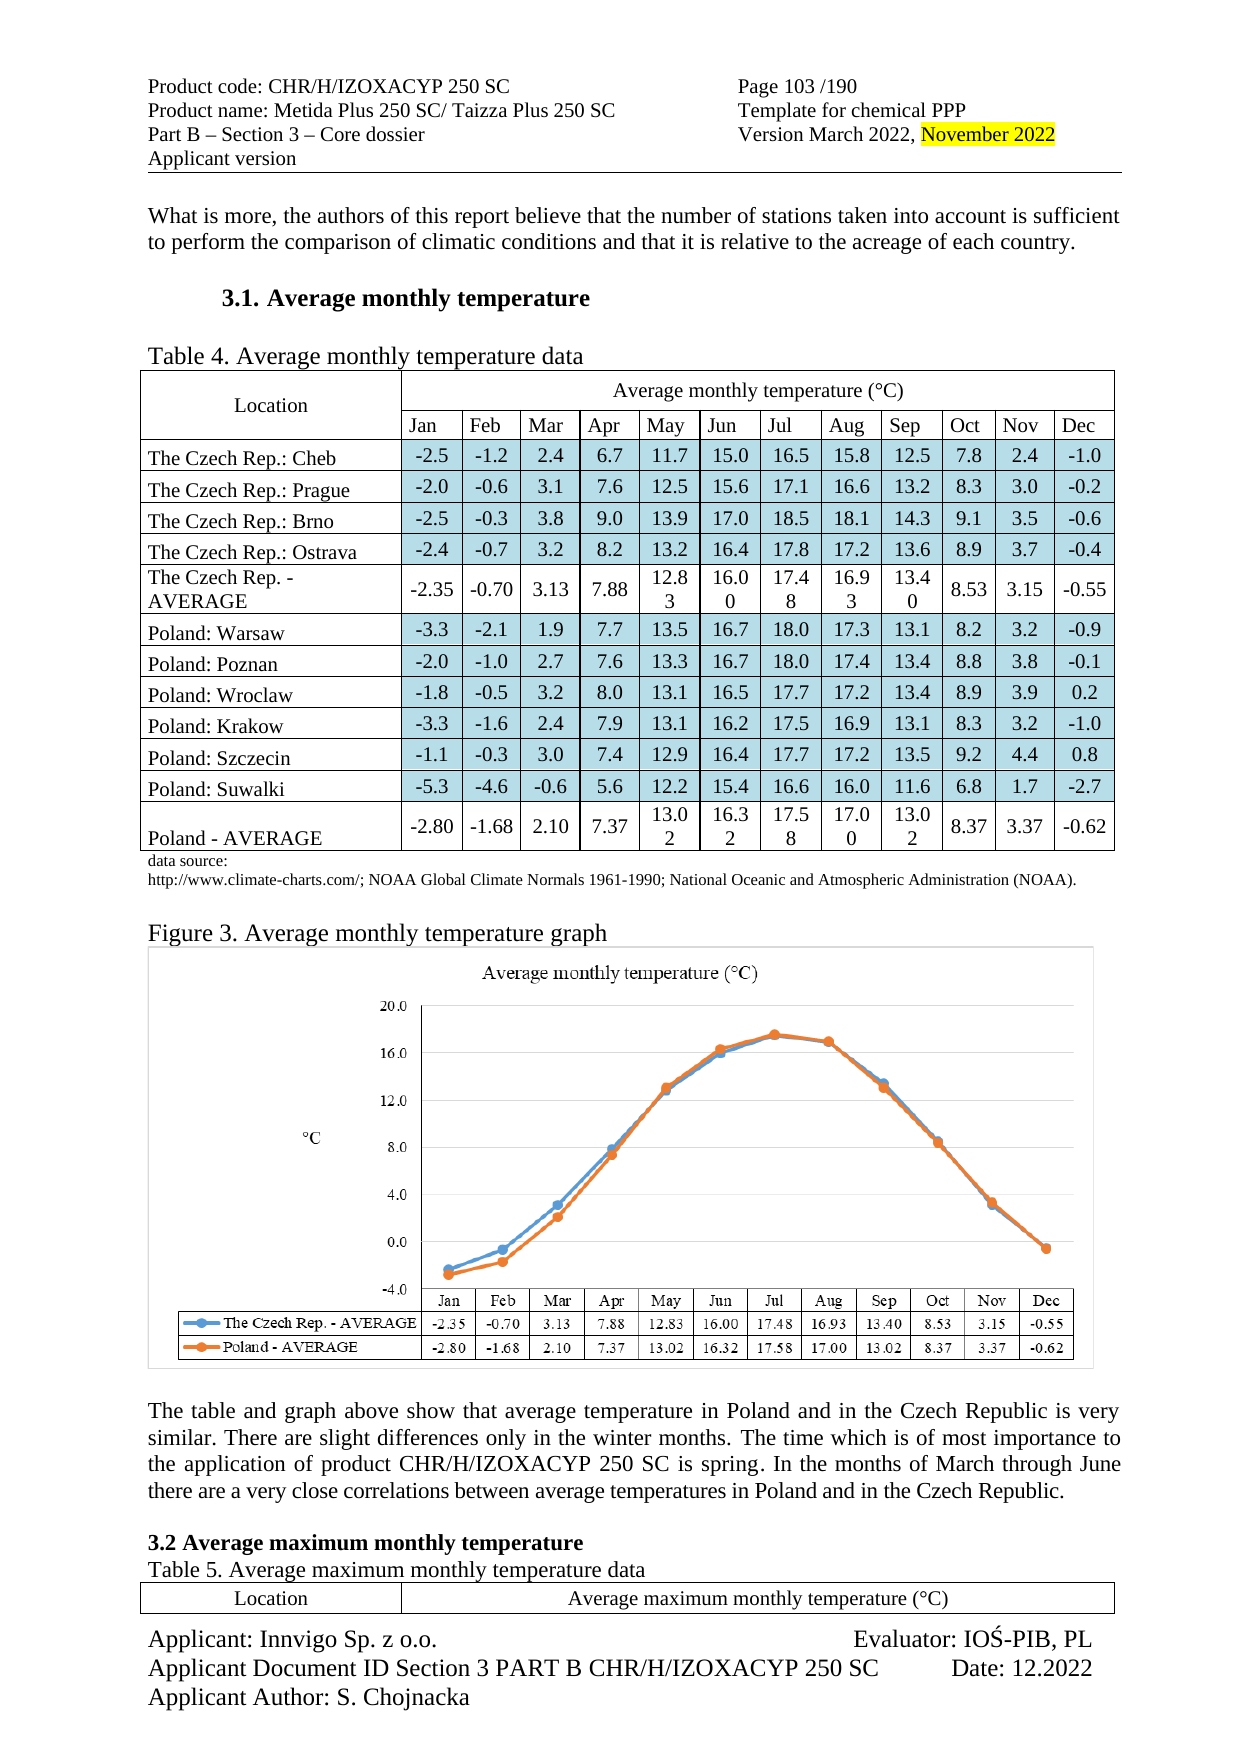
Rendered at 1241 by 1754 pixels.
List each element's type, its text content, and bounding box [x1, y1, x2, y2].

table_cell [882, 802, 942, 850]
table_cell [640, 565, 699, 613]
text Table 4. Average monthly temperature data [148, 341, 1122, 370]
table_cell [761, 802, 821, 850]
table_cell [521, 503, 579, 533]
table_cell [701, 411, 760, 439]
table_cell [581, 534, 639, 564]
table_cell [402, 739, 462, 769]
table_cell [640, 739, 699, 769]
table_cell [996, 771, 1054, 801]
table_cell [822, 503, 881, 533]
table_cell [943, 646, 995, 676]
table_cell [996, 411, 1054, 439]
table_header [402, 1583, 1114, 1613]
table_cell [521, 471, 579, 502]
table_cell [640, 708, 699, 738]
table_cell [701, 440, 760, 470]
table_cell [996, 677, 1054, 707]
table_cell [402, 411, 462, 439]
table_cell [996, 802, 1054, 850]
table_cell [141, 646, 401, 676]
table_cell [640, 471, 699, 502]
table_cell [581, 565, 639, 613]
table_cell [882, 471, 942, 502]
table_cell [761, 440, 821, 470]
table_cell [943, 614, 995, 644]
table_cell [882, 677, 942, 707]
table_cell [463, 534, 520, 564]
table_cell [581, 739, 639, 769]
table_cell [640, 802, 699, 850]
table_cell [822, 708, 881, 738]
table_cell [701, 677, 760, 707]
text 3.2 Average maximum monthly temperature [148, 1529, 1122, 1556]
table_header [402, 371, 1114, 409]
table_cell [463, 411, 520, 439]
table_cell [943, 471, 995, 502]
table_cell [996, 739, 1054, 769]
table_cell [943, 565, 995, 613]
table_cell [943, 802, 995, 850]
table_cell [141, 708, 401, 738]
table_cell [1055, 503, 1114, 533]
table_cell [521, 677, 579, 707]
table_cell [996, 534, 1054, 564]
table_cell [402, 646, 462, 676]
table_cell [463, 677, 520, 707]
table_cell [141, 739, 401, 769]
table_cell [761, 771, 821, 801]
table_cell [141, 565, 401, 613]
picture [147, 946, 1094, 1369]
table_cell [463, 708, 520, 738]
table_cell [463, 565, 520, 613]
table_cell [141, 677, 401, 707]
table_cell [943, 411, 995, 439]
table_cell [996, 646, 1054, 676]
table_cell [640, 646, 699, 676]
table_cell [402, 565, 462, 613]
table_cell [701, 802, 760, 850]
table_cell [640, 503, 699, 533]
text data source: [148, 851, 1122, 870]
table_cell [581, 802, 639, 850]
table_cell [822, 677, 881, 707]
text The table and graph above show that average temperature in Poland and in the Czech Republic is very similar. There are slight differences only in the winter months. The time which is of most importance to the application of product CHR/H/IZOXACYP 250 SC is spring. In the months of March through June there are a very close correlations between average temperatures in Poland and in the Czech Republic. [148, 1398, 1122, 1503]
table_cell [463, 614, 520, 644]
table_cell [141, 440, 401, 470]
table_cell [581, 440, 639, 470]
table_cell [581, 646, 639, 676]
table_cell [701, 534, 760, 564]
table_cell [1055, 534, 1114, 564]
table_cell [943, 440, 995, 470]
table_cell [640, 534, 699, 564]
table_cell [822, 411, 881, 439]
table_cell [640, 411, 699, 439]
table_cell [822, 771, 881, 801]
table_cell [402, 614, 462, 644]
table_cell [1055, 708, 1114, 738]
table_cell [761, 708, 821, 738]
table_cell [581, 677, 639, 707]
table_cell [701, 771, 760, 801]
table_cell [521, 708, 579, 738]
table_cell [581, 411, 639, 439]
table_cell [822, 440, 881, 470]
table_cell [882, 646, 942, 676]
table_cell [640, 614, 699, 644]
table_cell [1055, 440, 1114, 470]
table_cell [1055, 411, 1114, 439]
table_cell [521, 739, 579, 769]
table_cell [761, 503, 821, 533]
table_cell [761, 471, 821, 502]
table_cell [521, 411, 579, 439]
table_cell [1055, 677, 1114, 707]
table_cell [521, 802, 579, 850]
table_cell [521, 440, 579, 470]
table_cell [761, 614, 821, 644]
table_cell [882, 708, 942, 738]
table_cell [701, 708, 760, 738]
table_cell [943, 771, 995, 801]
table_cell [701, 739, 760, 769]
text Table 5. Average maximum monthly temperature data [148, 1556, 1122, 1582]
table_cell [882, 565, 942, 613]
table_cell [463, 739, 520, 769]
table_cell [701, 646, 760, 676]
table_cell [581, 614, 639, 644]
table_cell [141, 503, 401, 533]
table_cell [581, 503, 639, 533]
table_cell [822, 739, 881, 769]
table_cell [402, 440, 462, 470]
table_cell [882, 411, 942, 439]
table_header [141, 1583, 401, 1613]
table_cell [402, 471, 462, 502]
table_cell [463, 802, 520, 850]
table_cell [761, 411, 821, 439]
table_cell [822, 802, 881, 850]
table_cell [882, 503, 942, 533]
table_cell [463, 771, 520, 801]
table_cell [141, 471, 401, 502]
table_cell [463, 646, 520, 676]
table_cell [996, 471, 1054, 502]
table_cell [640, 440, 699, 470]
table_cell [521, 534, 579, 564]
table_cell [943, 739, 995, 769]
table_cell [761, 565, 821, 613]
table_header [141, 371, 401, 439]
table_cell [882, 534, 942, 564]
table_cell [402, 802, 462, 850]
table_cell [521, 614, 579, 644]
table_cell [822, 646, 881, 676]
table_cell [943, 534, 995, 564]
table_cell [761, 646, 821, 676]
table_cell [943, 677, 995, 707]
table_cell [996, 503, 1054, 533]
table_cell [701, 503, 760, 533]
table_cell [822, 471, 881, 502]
text Figure 3. Average monthly temperature graph [148, 918, 1122, 947]
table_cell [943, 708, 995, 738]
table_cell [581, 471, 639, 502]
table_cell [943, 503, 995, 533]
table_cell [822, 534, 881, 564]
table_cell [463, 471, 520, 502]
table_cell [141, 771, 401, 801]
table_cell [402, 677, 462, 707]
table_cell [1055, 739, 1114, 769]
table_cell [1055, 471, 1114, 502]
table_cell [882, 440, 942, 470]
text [148, 202, 1122, 255]
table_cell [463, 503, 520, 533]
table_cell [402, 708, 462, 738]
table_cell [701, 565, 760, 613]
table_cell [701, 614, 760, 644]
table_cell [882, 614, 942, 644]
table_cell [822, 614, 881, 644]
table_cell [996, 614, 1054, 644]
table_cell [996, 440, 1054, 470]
text http://www.climate-charts.com/; NOAA Global Climate Normals 1961-1990; National Oceanic and Atmospheric Administration (NOAA). [148, 870, 1122, 889]
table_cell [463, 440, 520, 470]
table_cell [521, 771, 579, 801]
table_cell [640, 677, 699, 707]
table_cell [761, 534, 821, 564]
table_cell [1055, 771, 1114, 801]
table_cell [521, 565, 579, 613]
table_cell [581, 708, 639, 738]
list Average monthly temperature [222, 283, 1122, 312]
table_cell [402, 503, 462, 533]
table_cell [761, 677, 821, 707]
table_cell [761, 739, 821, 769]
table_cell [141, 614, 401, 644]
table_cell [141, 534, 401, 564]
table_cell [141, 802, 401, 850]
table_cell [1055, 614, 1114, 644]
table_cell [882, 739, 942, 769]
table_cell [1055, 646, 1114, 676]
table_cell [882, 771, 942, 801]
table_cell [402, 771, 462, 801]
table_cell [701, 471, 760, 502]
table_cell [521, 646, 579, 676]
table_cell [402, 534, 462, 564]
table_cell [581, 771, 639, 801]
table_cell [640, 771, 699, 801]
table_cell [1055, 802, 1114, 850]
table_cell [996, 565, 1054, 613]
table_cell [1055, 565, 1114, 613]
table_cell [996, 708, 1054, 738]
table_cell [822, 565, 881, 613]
